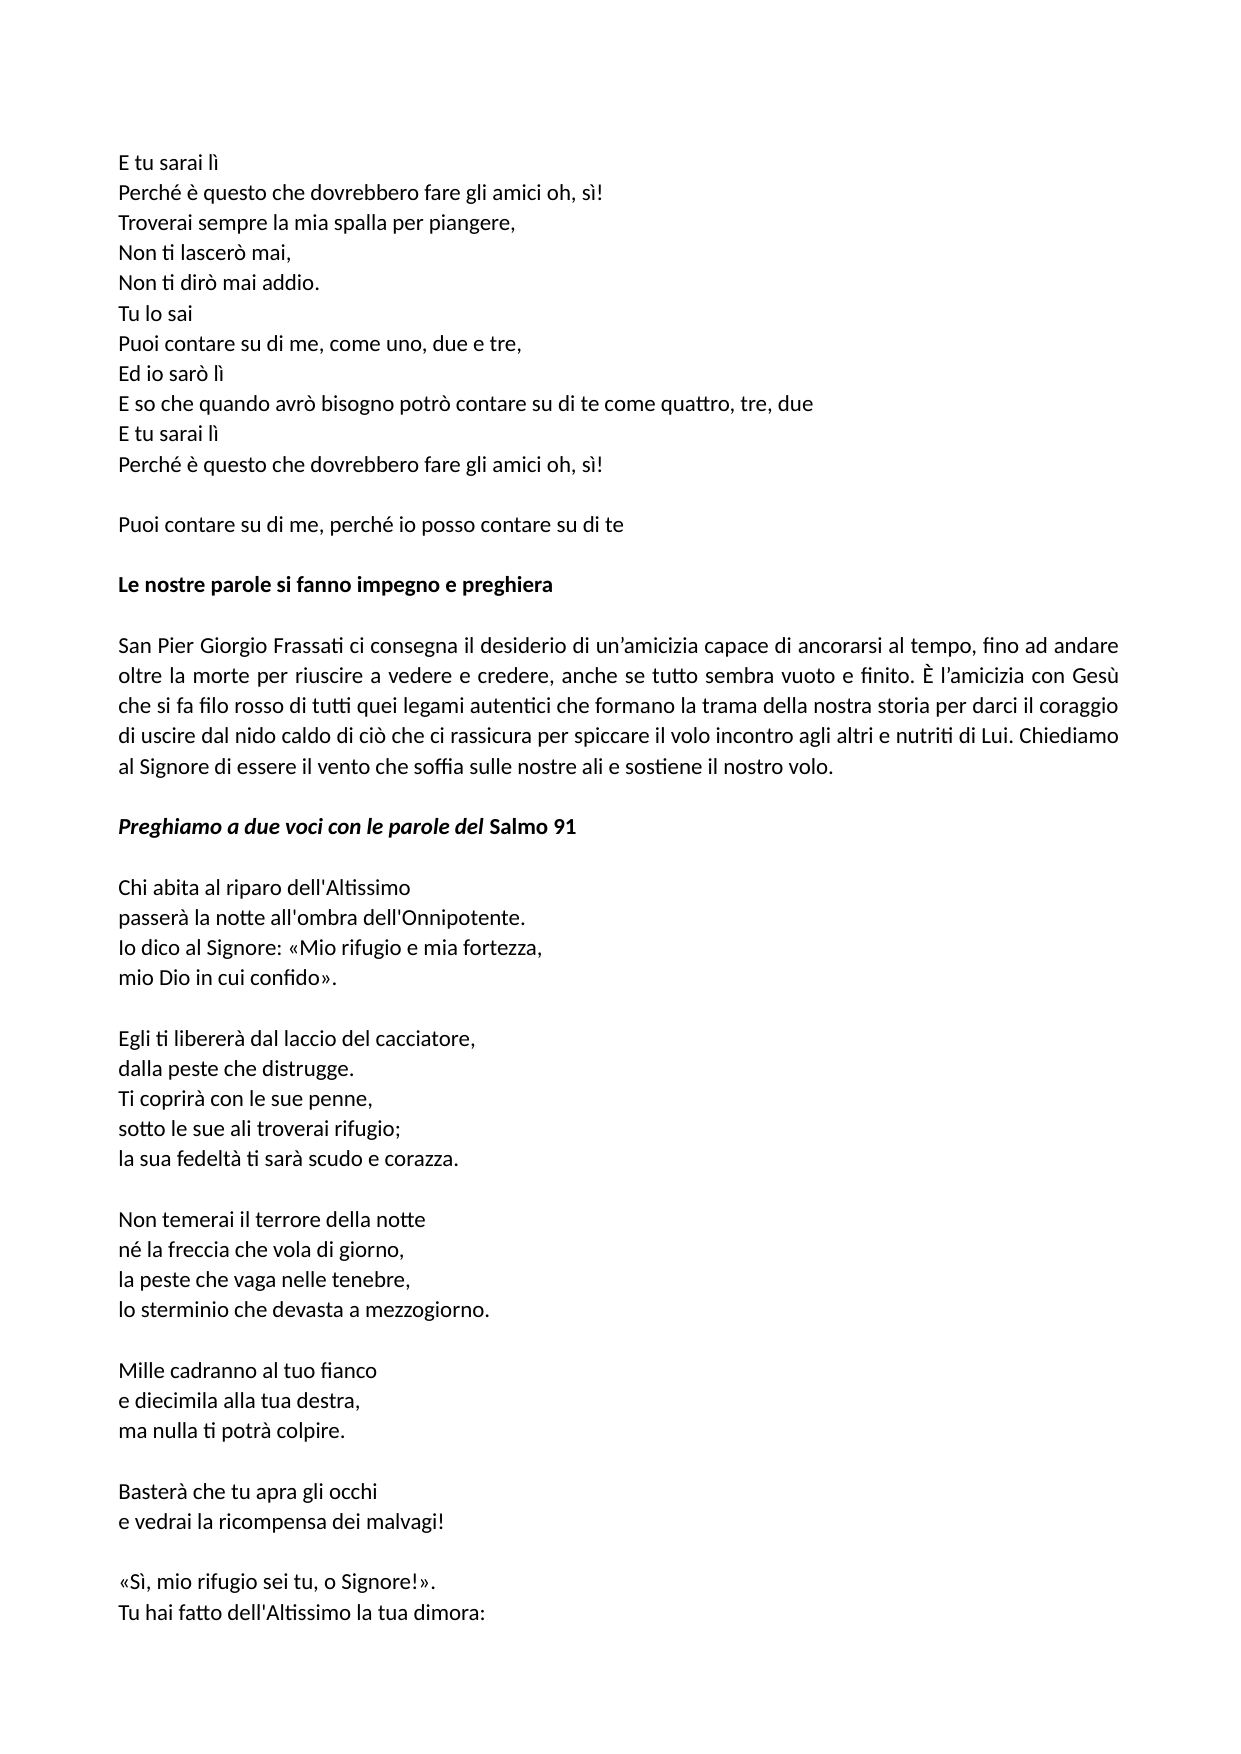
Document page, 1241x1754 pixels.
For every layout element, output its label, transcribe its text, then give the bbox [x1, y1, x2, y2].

text Puoi contare su di me, perché io posso contare su di te [118, 510, 1122, 538]
text Mille cadranno al tuo fianco e diecimila alla tua destra, ma nulla ti potrà colpire. [118, 1356, 1122, 1444]
text San Pier Giorgio Frassati ci consegna il desiderio di un’amicizia capace di ancorarsi al tempo, fino ad andare oltre la morte per riuscire a vedere e credere, anche se tutto sembra vuoto e finito. È l’amicizia con Gesù che si fa filo rosso di tutti quei legami autentici che formano la trama della nostra storia per darci il coraggio di uscire dal nido caldo di ciò che ci rassicura per spiccare il volo incontro agli altri e nutriti di Lui. Chiediamo al Signore di essere il vento che soffia sulle nostre ali e sostiene il nostro volo. [118, 631, 1122, 780]
text Io dico al Signore: «Mio rifugio e mia fortezza, mio Dio in cui confido». [118, 933, 1122, 991]
text Ti coprirà con le sue penne, sotto le sue ali troverai rifugio; la sua fedeltà ti sarà scudo e corazza. [118, 1084, 1122, 1172]
text Non temerai il terrore della notte né la freccia che vola di giorno, [118, 1205, 1122, 1263]
text «Sì, mio rifugio sei tu, o Signore!». Tu hai fatto dell'Altissimo la tua dimora: [118, 1567, 1122, 1626]
text la peste che vaga nelle tenebre, lo sterminio che devasta a mezzogiorno. [118, 1265, 1122, 1323]
text Chi abita al riparo dell'Altissimo passerà la notte all'ombra dell'Onnipotente. [118, 873, 1122, 931]
text Egli ti libererà dal laccio del cacciatore, dalla peste che distrugge. [118, 1024, 1122, 1082]
text Non ti lascerò mai, [118, 238, 1122, 266]
text Non ti dirò mai addio. [118, 268, 1122, 296]
text Ed io sarò lì [118, 359, 1122, 387]
text Perché è questo che dovrebbero fare gli amici oh, sì! [118, 178, 1122, 206]
text Le nostre parole si fanno impegno e preghiera [118, 571, 1122, 598]
text E tu sarai lì [118, 148, 1122, 176]
text Puoi contare su di me, come uno, due e tre, [118, 329, 1122, 357]
text E tu sarai lì [118, 419, 1122, 447]
text Tu lo sai [118, 299, 1122, 327]
text Basterà che tu apra gli occhi e vedrai la ricompensa dei malvagi! [118, 1477, 1122, 1535]
text Perché è questo che dovrebbero fare gli amici oh, sì! [118, 450, 1122, 478]
text E so che quando avrò bisogno potrò contare su di te come quattro, tre, due [118, 389, 1122, 417]
text Preghiamo a due voci con le parole del Salmo 91 [118, 812, 1122, 840]
text Troverai sempre la mia spalla per piangere, [118, 208, 1122, 236]
